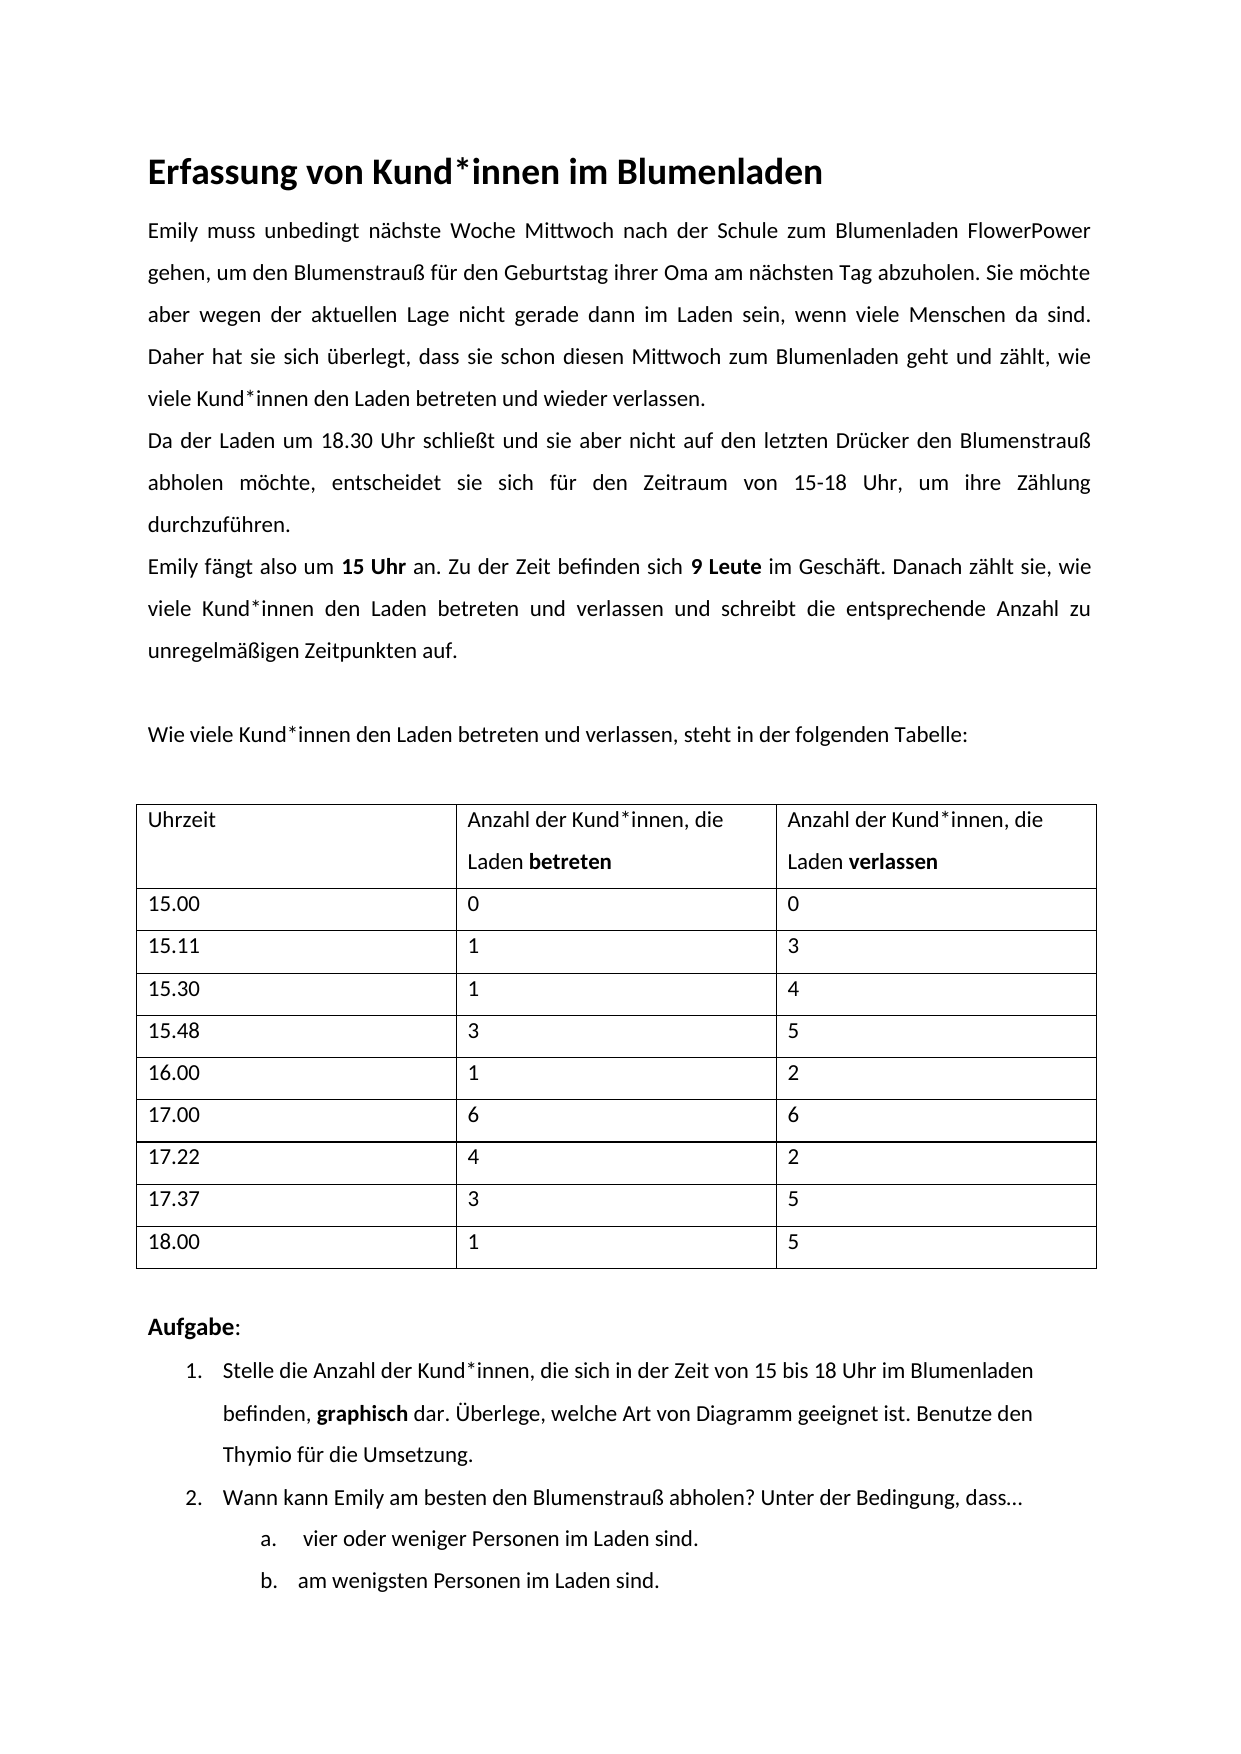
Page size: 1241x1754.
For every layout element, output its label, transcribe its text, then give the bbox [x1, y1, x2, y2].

table_header Uhrzeit [137, 805, 456, 888]
table_cell 1 [457, 931, 776, 973]
table_cell 1 [457, 1058, 776, 1099]
table_cell 1 [457, 1227, 776, 1268]
table_cell 3 [457, 1016, 776, 1057]
table_cell 2 [777, 1058, 1096, 1099]
list am wenigsten Personen im Laden sind. [260, 1567, 1093, 1594]
table_cell 5 [777, 1016, 1096, 1057]
table_cell 15.48 [137, 1016, 456, 1057]
table_header Anzahl der Kund*innen, die Laden verlassen [777, 805, 1096, 888]
text Aufgabe: [148, 1311, 1093, 1341]
table_cell 3 [457, 1185, 776, 1226]
table_cell 4 [457, 1143, 776, 1183]
table_cell 5 [777, 1185, 1096, 1226]
text Da der Laden um 18.30 Uhr schließt und sie aber nicht auf den letzten Drücker den Blumenstrauß abholen möchte, entscheidet sie sich für den Zeitraum von 15-18 Uhr, um ihre Zählung durchzuführen. [148, 426, 1093, 538]
table_cell 1 [457, 974, 776, 1015]
text Emily muss unbedingt nächste Woche Mittwoch nach der Schule zum Blumenladen FlowerPower gehen, um den Blumenstrauß für den Geburtstag ihrer Oma am nächsten Tag abzuholen. Sie möchte aber wegen der aktuellen Lage nicht gerade dann im Laden sein, wenn viele Menschen da sind. Daher hat sie sich überlegt, dass sie schon diesen Mittwoch zum Blumenladen geht und zählt, wie viele Kund*innen den Laden betreten und wieder verlassen. [148, 216, 1093, 412]
table_cell 15.11 [137, 931, 456, 973]
table_header Anzahl der Kund*innen, die Laden betreten [457, 805, 776, 888]
table_cell 15.00 [137, 889, 456, 930]
table_cell 18.00 [137, 1227, 456, 1268]
table_cell 17.00 [137, 1100, 456, 1141]
list Stelle die Anzahl der Kund*innen, die sich in der Zeit von 15 bis 18 Uhr im Blumenladen befinden, graphisch dar. Überlege, welche Art von Diagramm geeignet ist. Benutze den Thymio für die Umsetzung. [185, 1357, 1093, 1469]
table_cell 0 [457, 889, 776, 930]
text Wie viele Kund*innen den Laden betreten und verlassen, steht in der folgenden Tabelle: [148, 720, 1093, 748]
text Emily fängt also um 15 Uhr an. Zu der Zeit befinden sich 9 Leute im Geschäft. Danach zählt sie, wie viele Kund*innen den Laden betreten und verlassen und schreibt die entsprechende Anzahl zu unregelmäßigen Zeitpunkten auf. [148, 552, 1093, 664]
table_cell 2 [777, 1143, 1096, 1183]
table_cell 17.37 [137, 1185, 456, 1226]
table_cell 6 [457, 1100, 776, 1141]
table_cell 15.30 [137, 974, 456, 1015]
text Erfassung von Kund*innen im Blumenladen [148, 148, 1093, 193]
table_cell 6 [777, 1100, 1096, 1141]
table_cell 5 [777, 1227, 1096, 1268]
table_cell 4 [777, 974, 1096, 1015]
table_cell 16.00 [137, 1058, 456, 1099]
table_cell 17.22 [137, 1143, 456, 1183]
table_cell 0 [777, 889, 1096, 930]
list vier oder weniger Personen im Laden sind. [260, 1524, 1093, 1553]
list Wann kann Emily am besten den Blumenstrauß abholen? Unter der Bedingung, dass… [185, 1483, 1093, 1511]
table_cell 3 [777, 931, 1096, 973]
